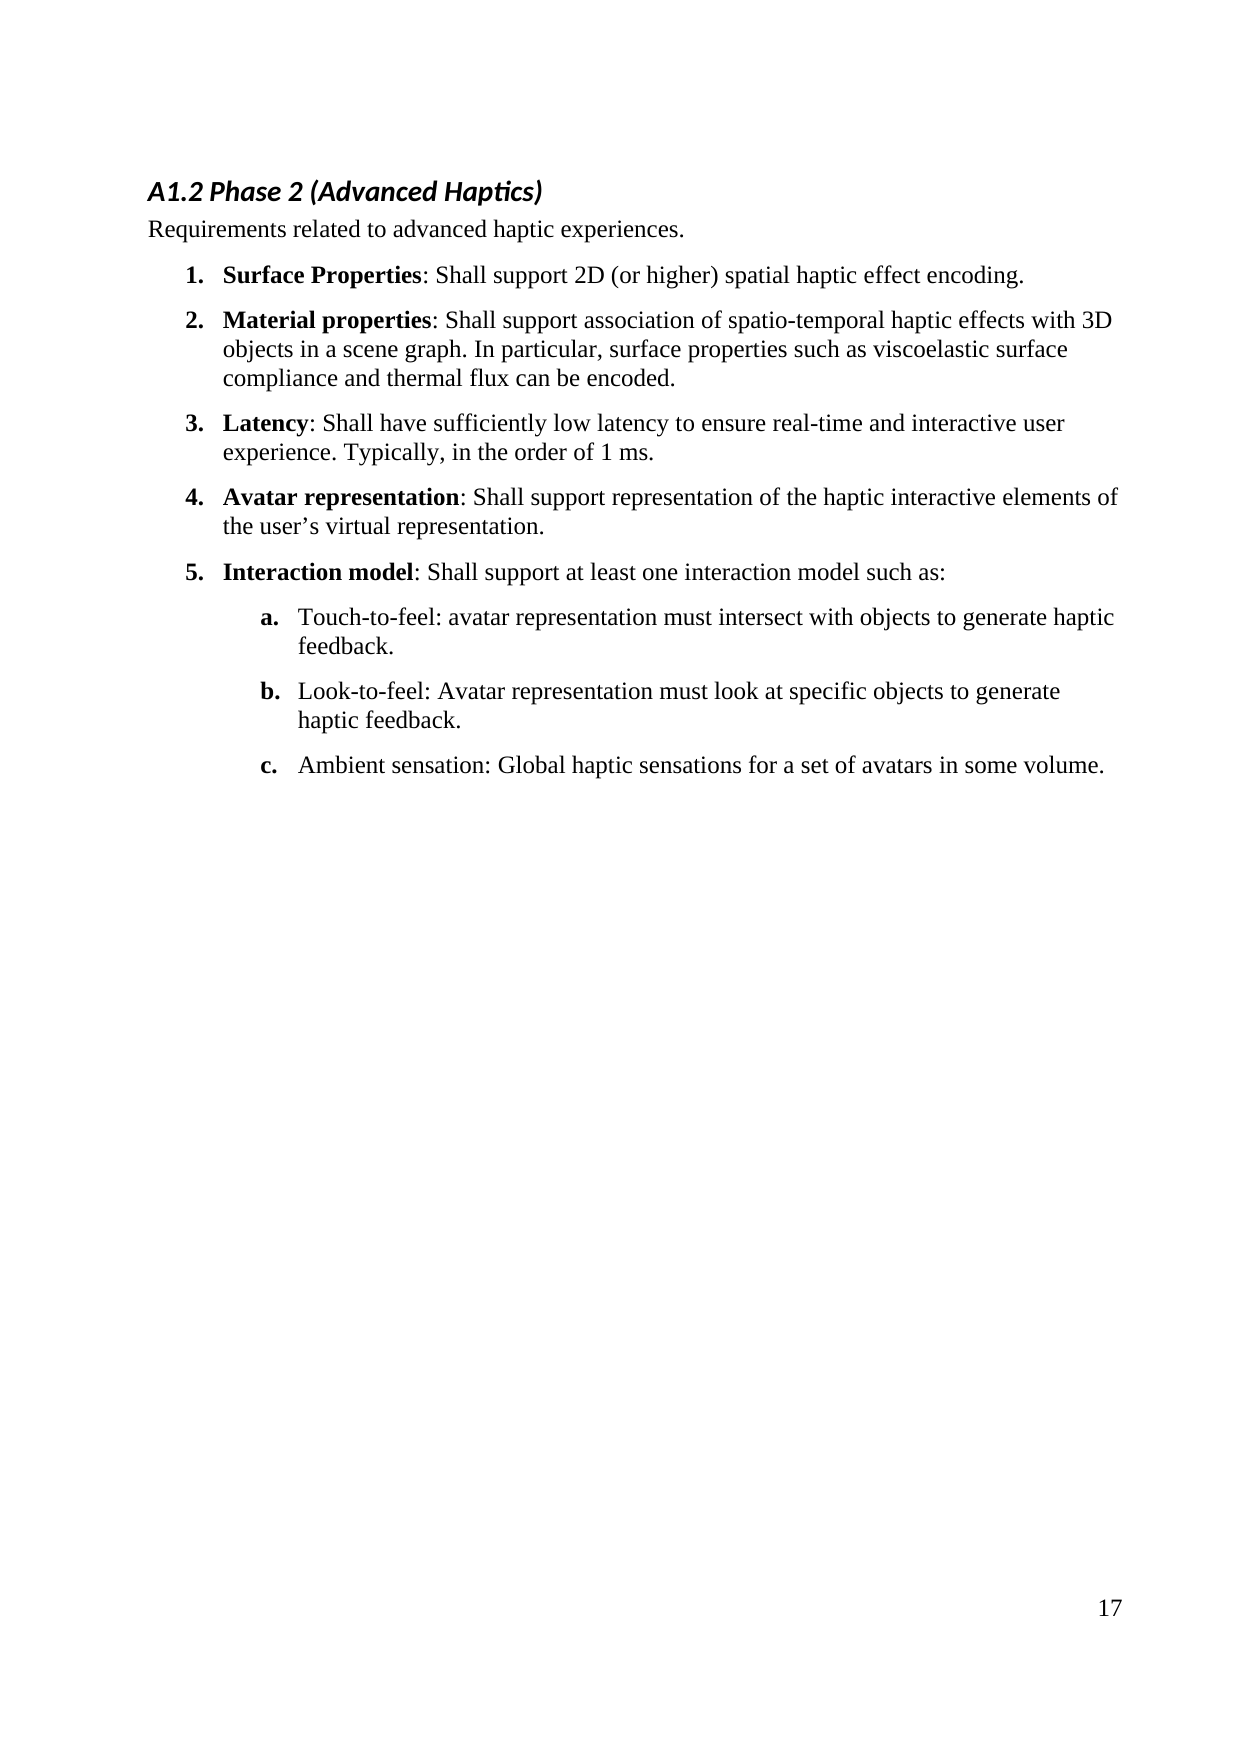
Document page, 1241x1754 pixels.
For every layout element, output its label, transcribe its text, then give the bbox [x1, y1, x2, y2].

text Requirements related to advanced haptic experiences. [148, 214, 1122, 243]
subtitle A1.2 Phase 2 (Advanced Haptics) [148, 173, 1122, 208]
list Material properties: Shall support association of spatio-temporal haptic effects with 3D objects in a scene graph. In particular, surface properties such as viscoelastic surface compliance and thermal flux can be encoded. [185, 305, 1122, 392]
list Latency: Shall have sufficiently low latency to ensure real-time and interactive user experience. Typically, in the order of 1 ms. [185, 408, 1122, 466]
list Touch-to-feel: avatar representation must intersect with objects to generate haptic feedback. [260, 602, 1122, 659]
list Interaction model: Shall support at least one interaction model such as: [185, 557, 1122, 585]
list Avatar representation: Shall support representation of the haptic interactive elements of the user’s virtual representation. [185, 482, 1122, 540]
list Ambient sensation: Global haptic sensations for a set of avatars in some volume. [260, 750, 1122, 808]
list Surface Properties: Shall support 2D (or higher) spatial haptic effect encoding. [185, 260, 1122, 289]
list Look-to-feel: Avatar representation must look at specific objects to generate haptic feedback. [260, 676, 1122, 734]
